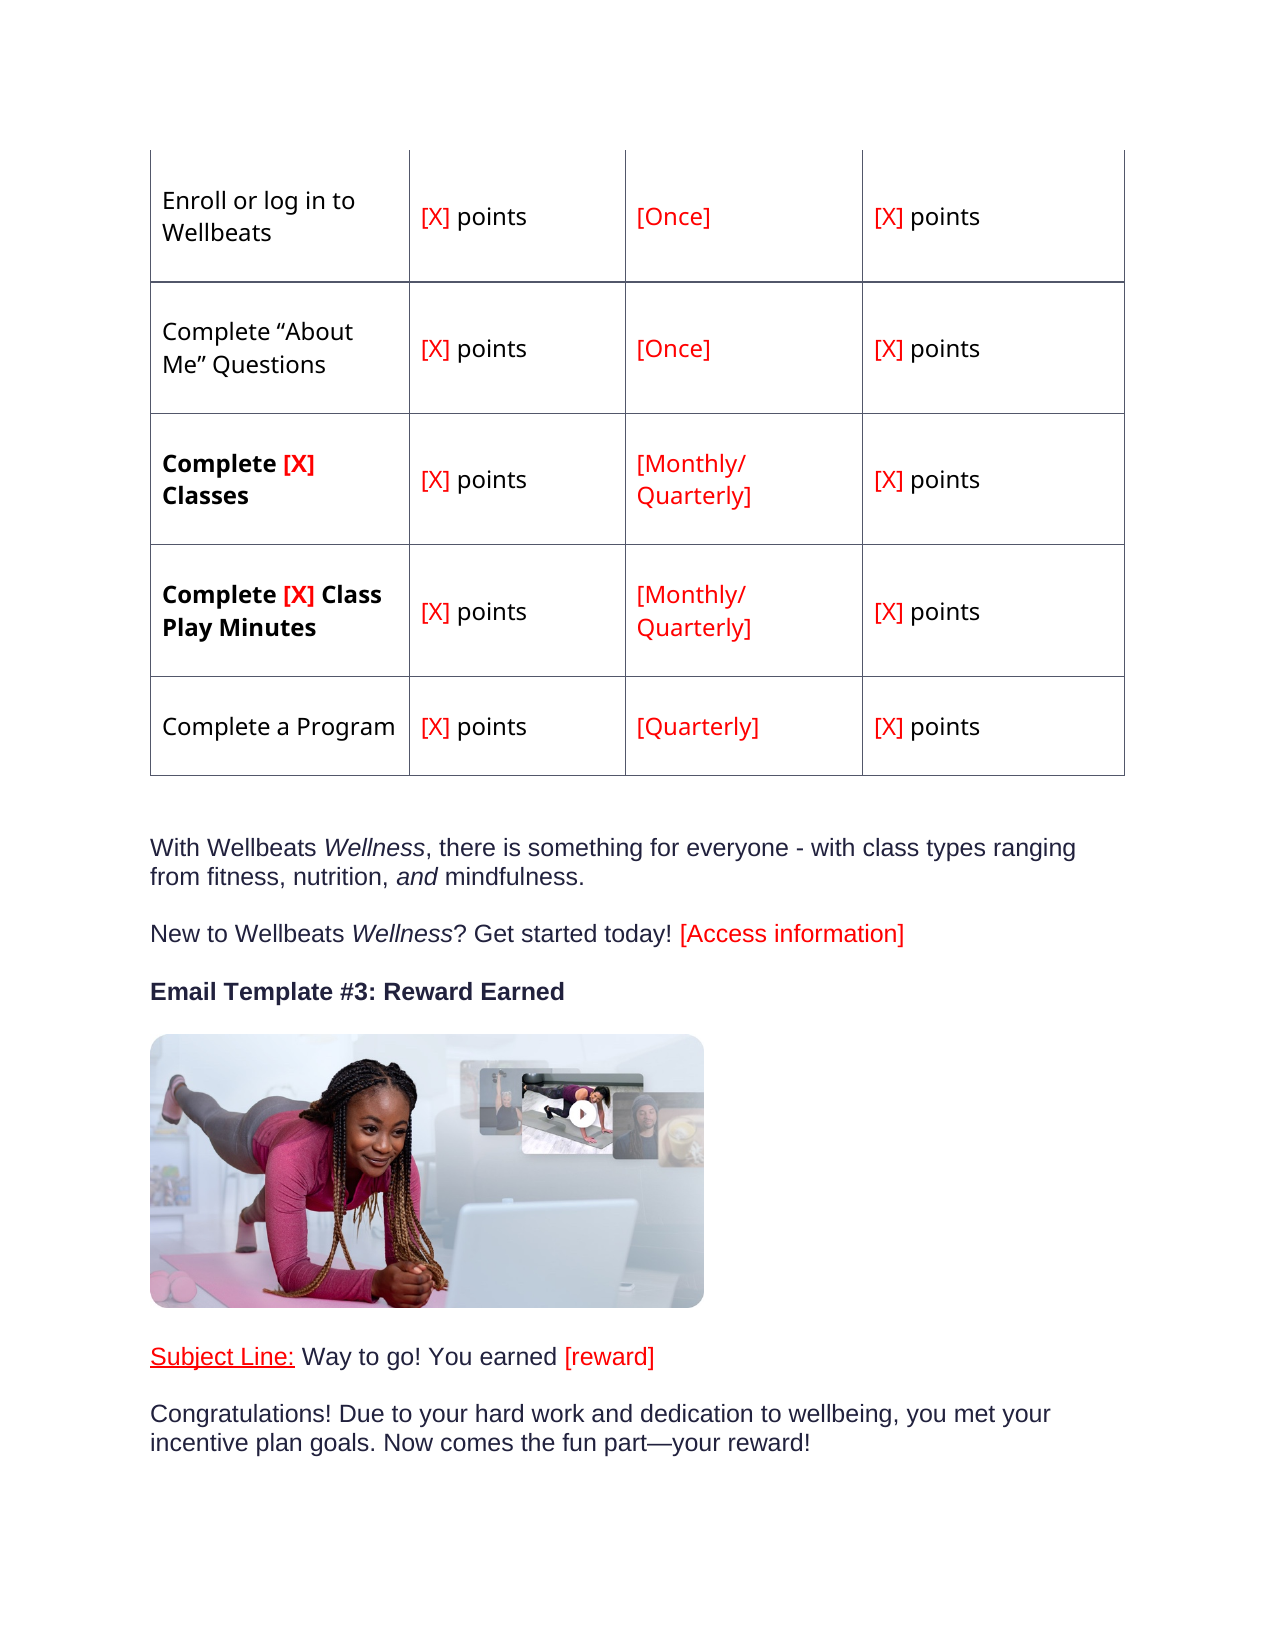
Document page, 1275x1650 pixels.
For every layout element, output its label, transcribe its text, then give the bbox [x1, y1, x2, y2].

table_cell [Monthly/Quarterly] [626, 545, 862, 676]
table_cell Complete [X] Classes [151, 414, 409, 544]
picture [150, 1034, 704, 1308]
table_cell Complete [X] Class Play Minutes [151, 545, 409, 676]
table_cell [Once] [626, 283, 862, 413]
table_cell [X] points [863, 414, 1124, 544]
table_cell [X] points [410, 414, 625, 544]
text Email Template #3: Reward Earned [150, 977, 1125, 1006]
table_cell [X] points [863, 677, 1124, 775]
table_cell [Quarterly] [626, 677, 862, 775]
table_cell [X] points [410, 150, 625, 281]
table_cell [X] points [863, 150, 1124, 281]
table_cell [X] points [863, 283, 1124, 413]
table_cell [X] points [863, 545, 1124, 676]
table_cell Enroll or log in to Wellbeats [151, 150, 409, 281]
table_cell [X] points [410, 283, 625, 413]
text Congratulations! Due to your hard work and dedication to wellbeing, you met your incentive plan goals. Now comes the fun part—your reward! [150, 1399, 1125, 1456]
table_cell Complete a Program [151, 677, 409, 775]
text New to Wellbeats Wellness? Get started today! [Access information] [150, 919, 1125, 948]
table_cell [X] points [410, 677, 625, 775]
table_cell [Monthly/Quarterly] [626, 414, 862, 544]
text With Wellbeats Wellness, there is something for everyone - with class types ranging from fitness, nutrition, and mindfulness. [150, 833, 1125, 891]
table_cell Complete “About Me” Questions [151, 283, 409, 413]
text Subject Line: Way to go! You earned [reward] [150, 1341, 1125, 1370]
table_cell [Once] [626, 150, 862, 281]
table_cell [X] points [410, 545, 625, 676]
